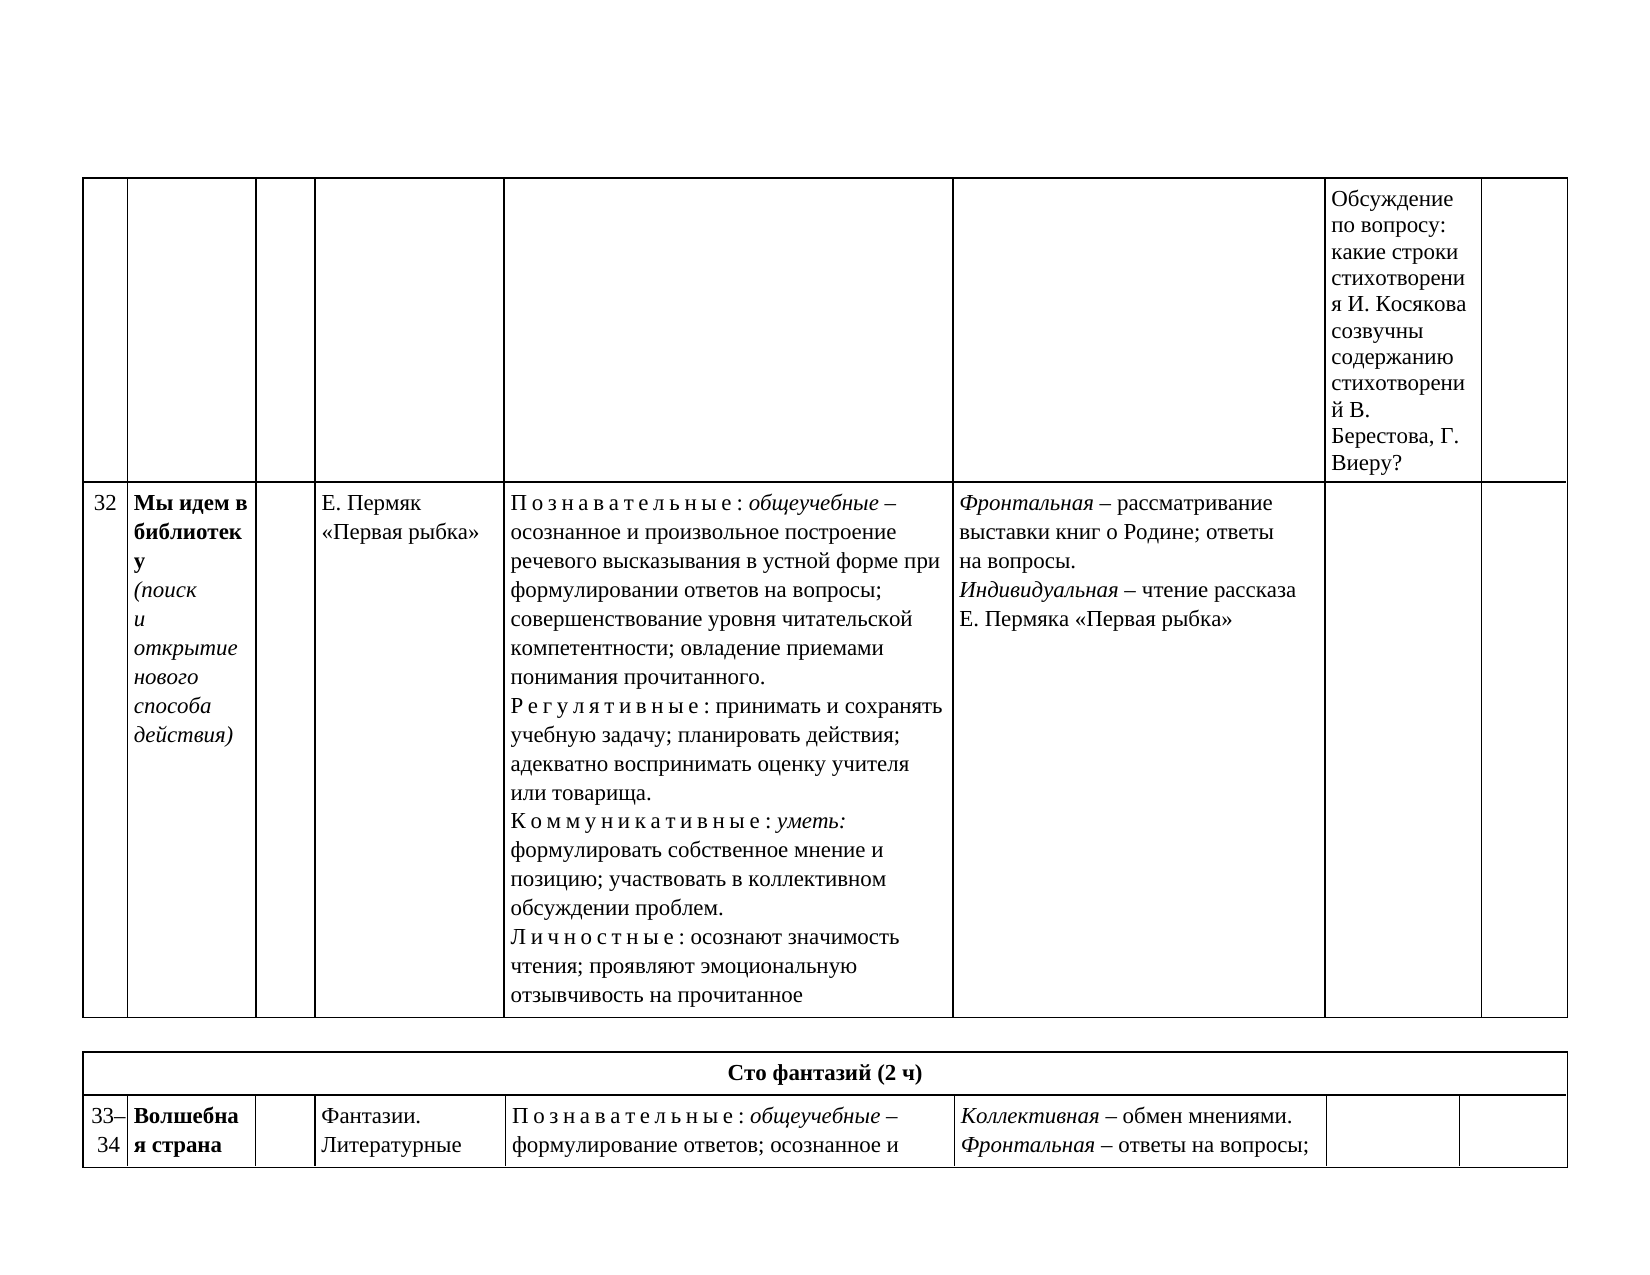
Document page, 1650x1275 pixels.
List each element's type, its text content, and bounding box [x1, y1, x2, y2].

table_cell [1482, 481, 1567, 1017]
table_header [128, 179, 255, 481]
table_cell [256, 1096, 314, 1166]
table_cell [128, 1096, 255, 1166]
table_cell Фронтальная – рассматривание выставки книг о Родине; ответы на вопросы. Индивидуальная – чтение рассказа Е. Пермяка «Первая рыбка» [954, 483, 1324, 1017]
table_cell 32 [84, 483, 127, 1017]
table_cell [257, 483, 314, 1017]
table_header [1482, 179, 1567, 481]
table_header [316, 179, 503, 481]
table_header Обсуждение по вопросу: какие строки стихотворения И. Косякова созвучны содержанию стихотворений В. Берестова, Г. Виеру? [1326, 179, 1481, 481]
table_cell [316, 1096, 505, 1166]
table_header [257, 179, 314, 481]
table_cell Мы идем в библиотеку (поиск и открытие нового способа действия) [128, 483, 255, 1017]
table_cell Е. Пермяк «Первая рыбка» [316, 483, 503, 1017]
table_header Сто фантазий (2 ч) [84, 1053, 1567, 1094]
table_header [954, 179, 1324, 481]
table_header [505, 179, 952, 481]
table_cell 33– 34 [84, 1096, 127, 1166]
table_cell [1326, 483, 1481, 1017]
table_cell [1460, 1094, 1567, 1166]
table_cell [955, 1096, 1326, 1166]
table_cell Познавательные: общеучебные – осознанное и произвольное построение речевого высказывания в устной форме при формулировании ответов на вопросы; совершенствование уровня читательской компетентности; овладение приемами понимания прочитанного. Регулятивные: принимать и сохранять учебную задачу; планировать действия; адекватно воспринимать оценку учителя или товарища. Коммуникативные: уметь: формулировать собственное мнение и позицию; участвовать в коллективном обсуждении проблем. Личностные: осознают значимость чтения; проявляют эмоциональную отзывчивость на прочитанное [505, 483, 952, 1017]
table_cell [506, 1096, 954, 1166]
table_header [84, 179, 127, 481]
table_cell [1327, 1096, 1459, 1166]
